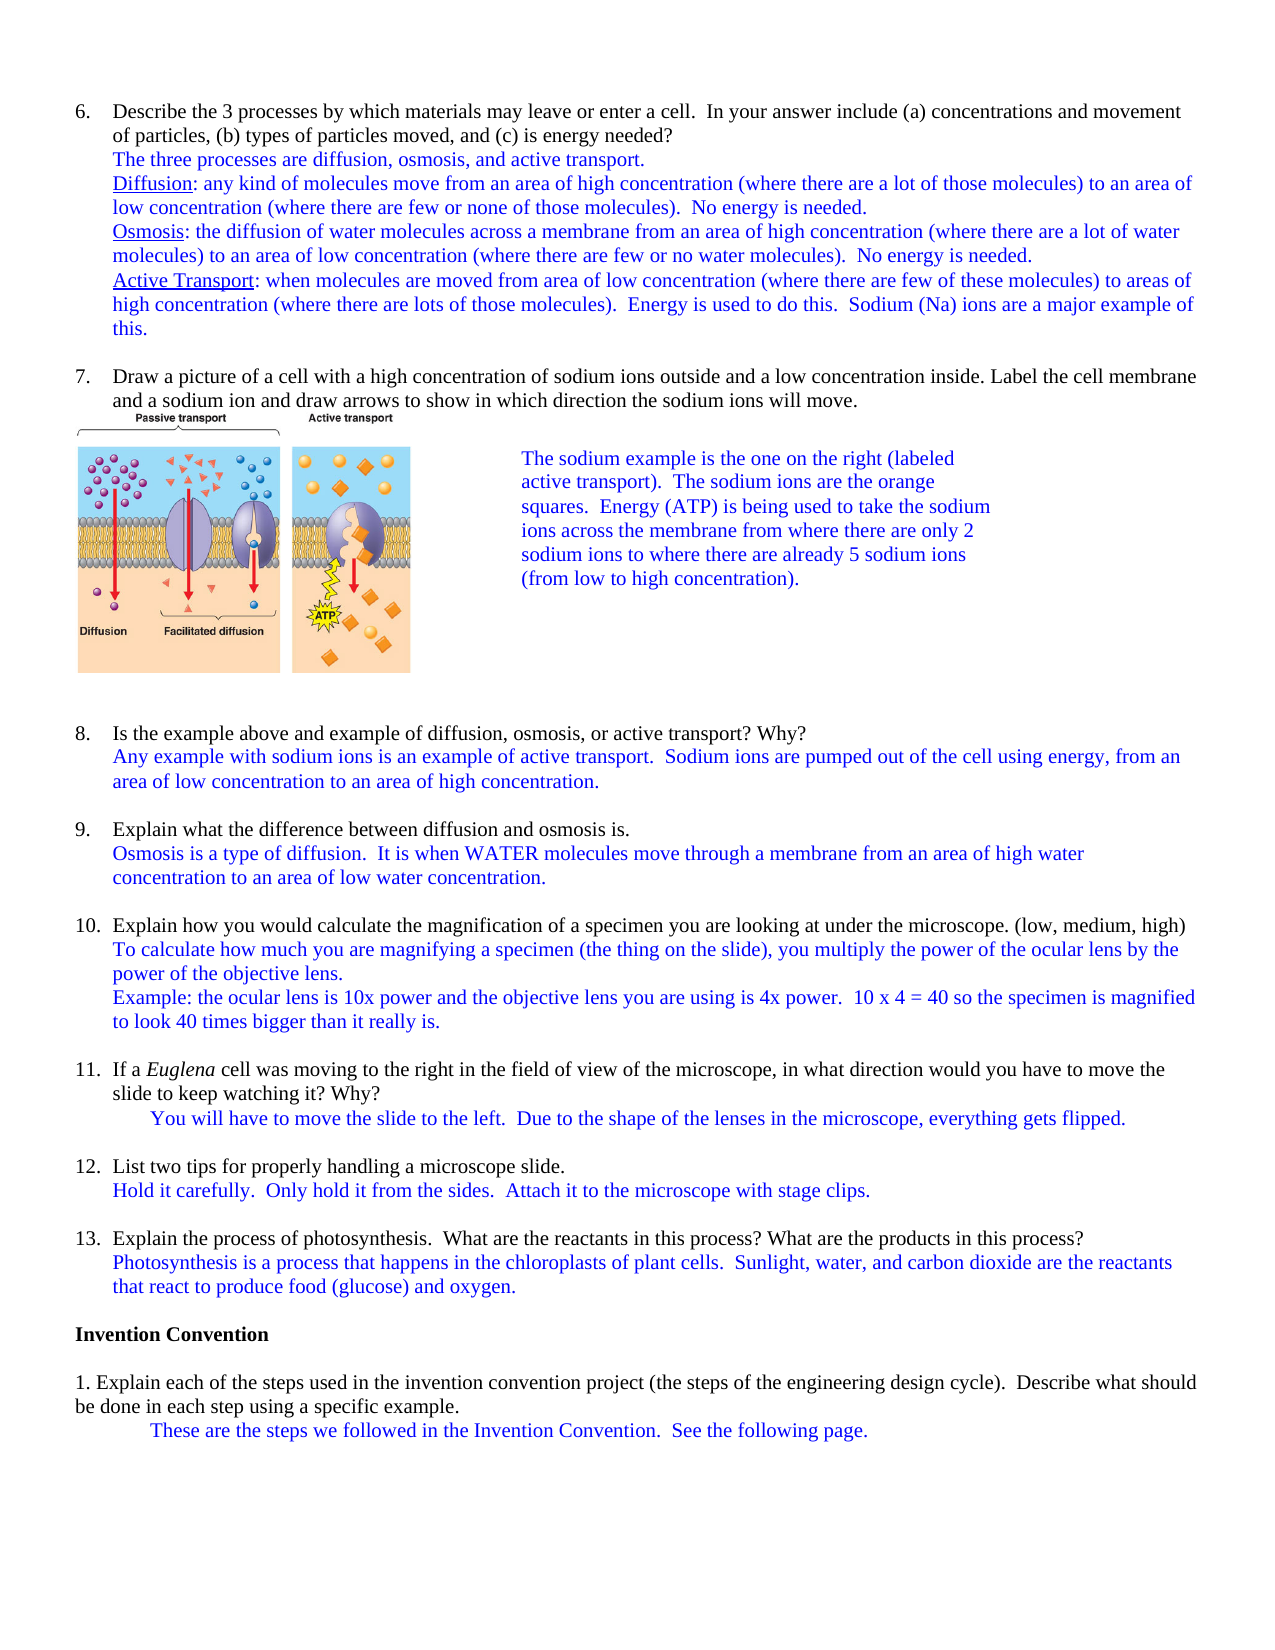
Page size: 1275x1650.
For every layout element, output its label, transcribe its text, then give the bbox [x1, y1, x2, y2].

text Example: the ocular lens is 10x power and the objective lens you are using is 4x power. 10 x 4 = 40 so the specimen is magnified to look 40 times bigger than it really is. [112, 985, 1200, 1033]
list Explain what the difference between diffusion and osmosis is. [75, 817, 1200, 841]
text Diffusion: any kind of molecules move from an area of high concentration (where there are a lot of those molecules) to an area of low concentration (where there are few or none of those molecules). No energy is needed. [112, 171, 1200, 219]
text Photosynthesis is a process that happens in the chloroplasts of plant cells. Sunlight, water, and carbon dioxide are the reactants that react to produce food (glucose) and oxygen. [112, 1250, 1200, 1298]
text Invention Convention [75, 1322, 1200, 1346]
list Explain the process of photosynthesis. What are the reactants in this process? What are the products in this process? [75, 1226, 1200, 1250]
text Osmosis is a type of diffusion. It is when WATER molecules move through a membrane from an area of high water concentration to an area of low water concentration. [112, 841, 1200, 889]
text Hold it carefully. Only hold it from the sides. Attach it to the microscope with stage clips. [112, 1178, 1200, 1202]
text Any example with sodium ions is an example of active transport. Sodium ions are pumped out of the cell using energy, from an area of low concentration to an area of high concentration. [112, 744, 1200, 793]
text Osmosis: the diffusion of water molecules across a membrane from an area of high concentration (where there are a lot of water molecules) to an area of low concentration (where there are few or no water molecules). No energy is needed. [112, 219, 1200, 267]
text To calculate how much you are magnifying a specimen (the thing on the slide), you multiply the power of the ocular lens by the power of the objective lens. [112, 937, 1200, 985]
list Is the example above and example of diffusion, osmosis, or active transport? Why? [75, 720, 1200, 744]
picture [75, 411, 412, 673]
text Active Transport: when molecules are moved from area of low concentration (where there are few of these molecules) to areas of high concentration (where there are lots of those molecules). Energy is used to do this. Sodium (Na) ions are a major example of this. [112, 267, 1200, 340]
list Explain how you would calculate the magnification of a specimen you are looking at under the microscope. (low, medium, high) [75, 913, 1200, 937]
text The three processes are diffusion, osmosis, and active transport. [112, 147, 1200, 171]
list List two tips for properly handling a microscope slide. [75, 1153, 1200, 1178]
list Draw a picture of a cell with a high concentration of sodium ions outside and a low concentration inside. Label the cell membrane and a sodium ion and draw arrows to show in which direction the sodium ions will move. [75, 364, 1200, 412]
list If a Euglena cell was moving to the right in the field of view of the microscope, in what direction would you have to move the slide to keep watching it? Why? [75, 1057, 1200, 1105]
text These are the steps we followed in the Invention Convention. See the following page. [75, 1418, 1200, 1442]
text You will have to move the slide to the left. Due to the shape of the lenses in the microscope, everything gets flipped. [150, 1105, 1200, 1129]
text 1. Explain each of the steps used in the invention convention project (the steps of the engineering design cycle). Describe what should be done in each step using a specific example. [75, 1370, 1200, 1418]
list Describe the 3 processes by which materials may leave or enter a cell. In your answer include (a) concentrations and movement of particles, (b) types of particles moved, and (c) is energy needed? [75, 99, 1200, 147]
